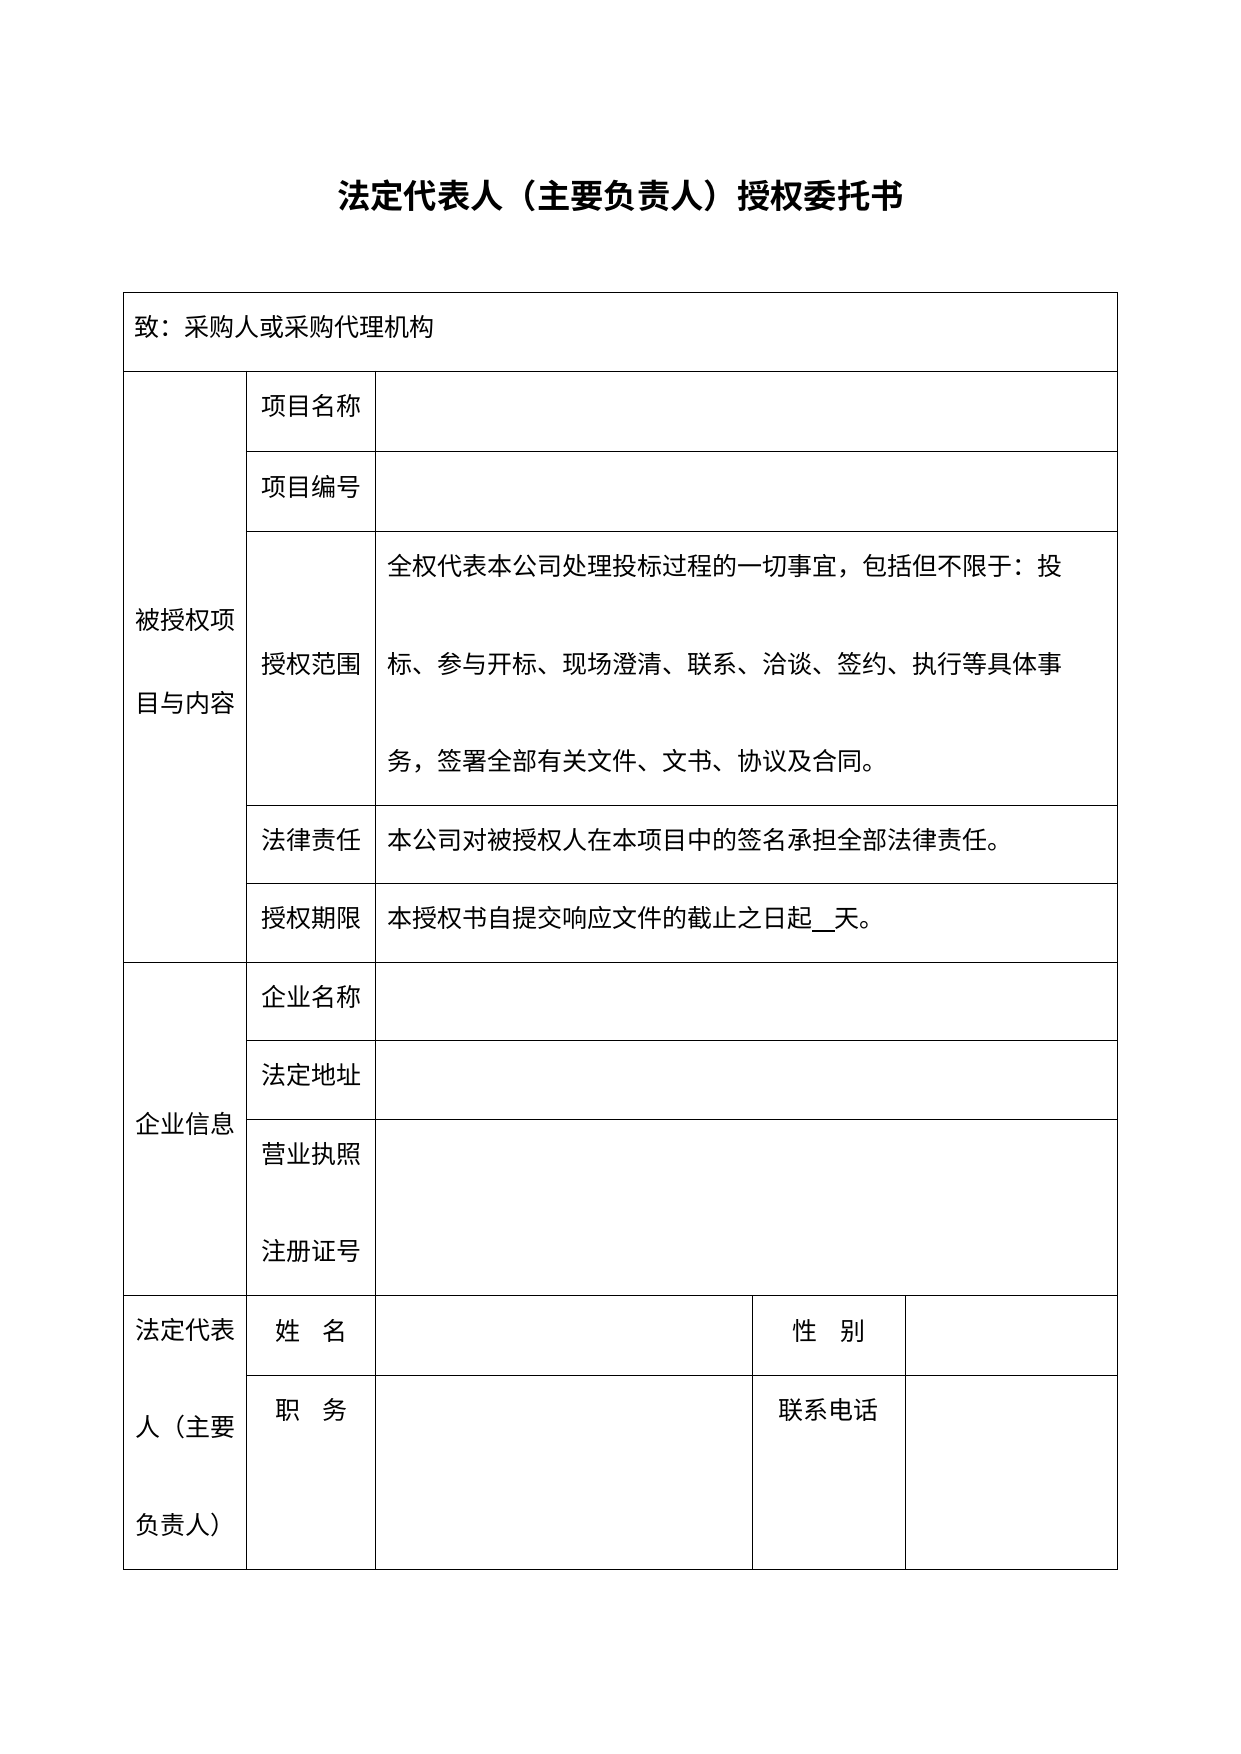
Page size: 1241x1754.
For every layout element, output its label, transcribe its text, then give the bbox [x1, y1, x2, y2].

list 法定代表人（主要负责人）授权委托书 [112, 162, 1128, 227]
table_cell 授权范围 [247, 532, 375, 805]
table_cell 营业执照注册证号 [247, 1120, 375, 1295]
table_cell 职 务 [247, 1376, 375, 1568]
table_cell 法律责任 [247, 806, 375, 883]
table_cell 项目名称 [247, 372, 375, 451]
table_cell 授权期限 [247, 884, 375, 962]
table_cell 法定代表人（主要负责人） [124, 1296, 246, 1568]
table_cell [906, 1376, 1117, 1568]
table_cell [376, 1376, 752, 1568]
table_cell [376, 963, 1117, 1040]
table_cell [906, 1296, 1117, 1375]
table_cell 法定地址 [247, 1041, 375, 1119]
table_cell [376, 372, 1117, 451]
table_cell 性 别 [753, 1296, 905, 1375]
table_cell 项目编号 [247, 452, 375, 531]
table_cell [376, 1120, 1117, 1295]
table_cell 全权代表本公司处理投标过程的一切事宜，包括但不限于：投标、参与开标、现场澄清、联系、洽谈、签约、执行等具体事务，签署全部有关文件、文书、协议及合同。 [376, 532, 1117, 805]
table_header 致：采购人或采购代理机构 [124, 293, 1117, 371]
table_cell 本授权书自提交响应文件的截止之日起 天。 [376, 884, 1117, 962]
table_cell [376, 452, 1117, 531]
table_cell [376, 1041, 1117, 1119]
table_cell 被授权项 目与内容 [124, 372, 246, 962]
table_cell 姓 名 [247, 1296, 375, 1375]
table_cell [376, 1296, 752, 1375]
table_cell 本公司对被授权人在本项目中的签名承担全部法律责任。 [376, 806, 1117, 883]
table_cell 企业名称 [247, 963, 375, 1040]
table_cell 企业信息 [124, 963, 246, 1295]
table_cell 联系电话 [753, 1376, 905, 1568]
